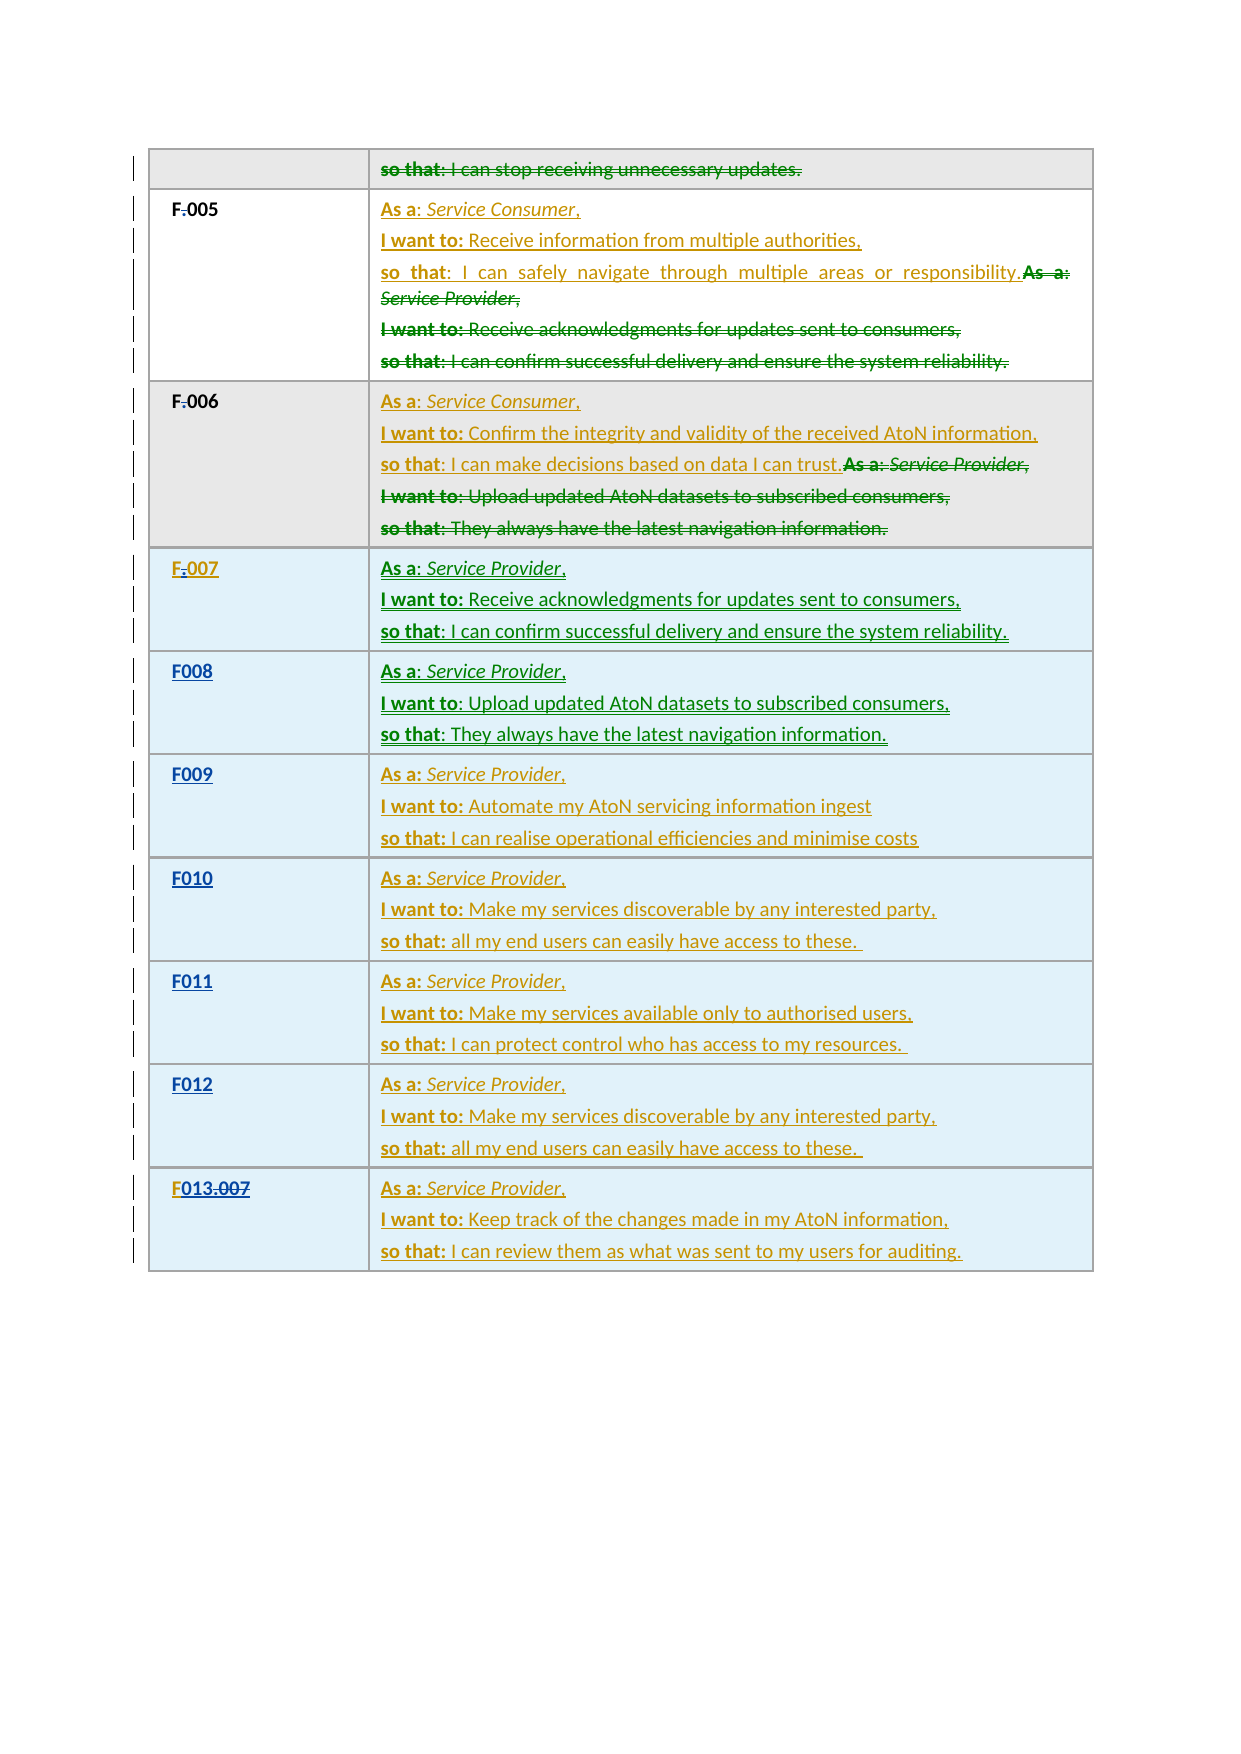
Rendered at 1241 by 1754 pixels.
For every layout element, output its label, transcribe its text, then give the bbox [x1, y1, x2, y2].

table_cell F006 [150, 382, 368, 546]
table_cell F005 [150, 190, 368, 380]
table_cell [370, 382, 1092, 546]
table_cell [370, 190, 1092, 380]
table_cell [370, 150, 1092, 188]
table_cell 004 [150, 150, 368, 188]
